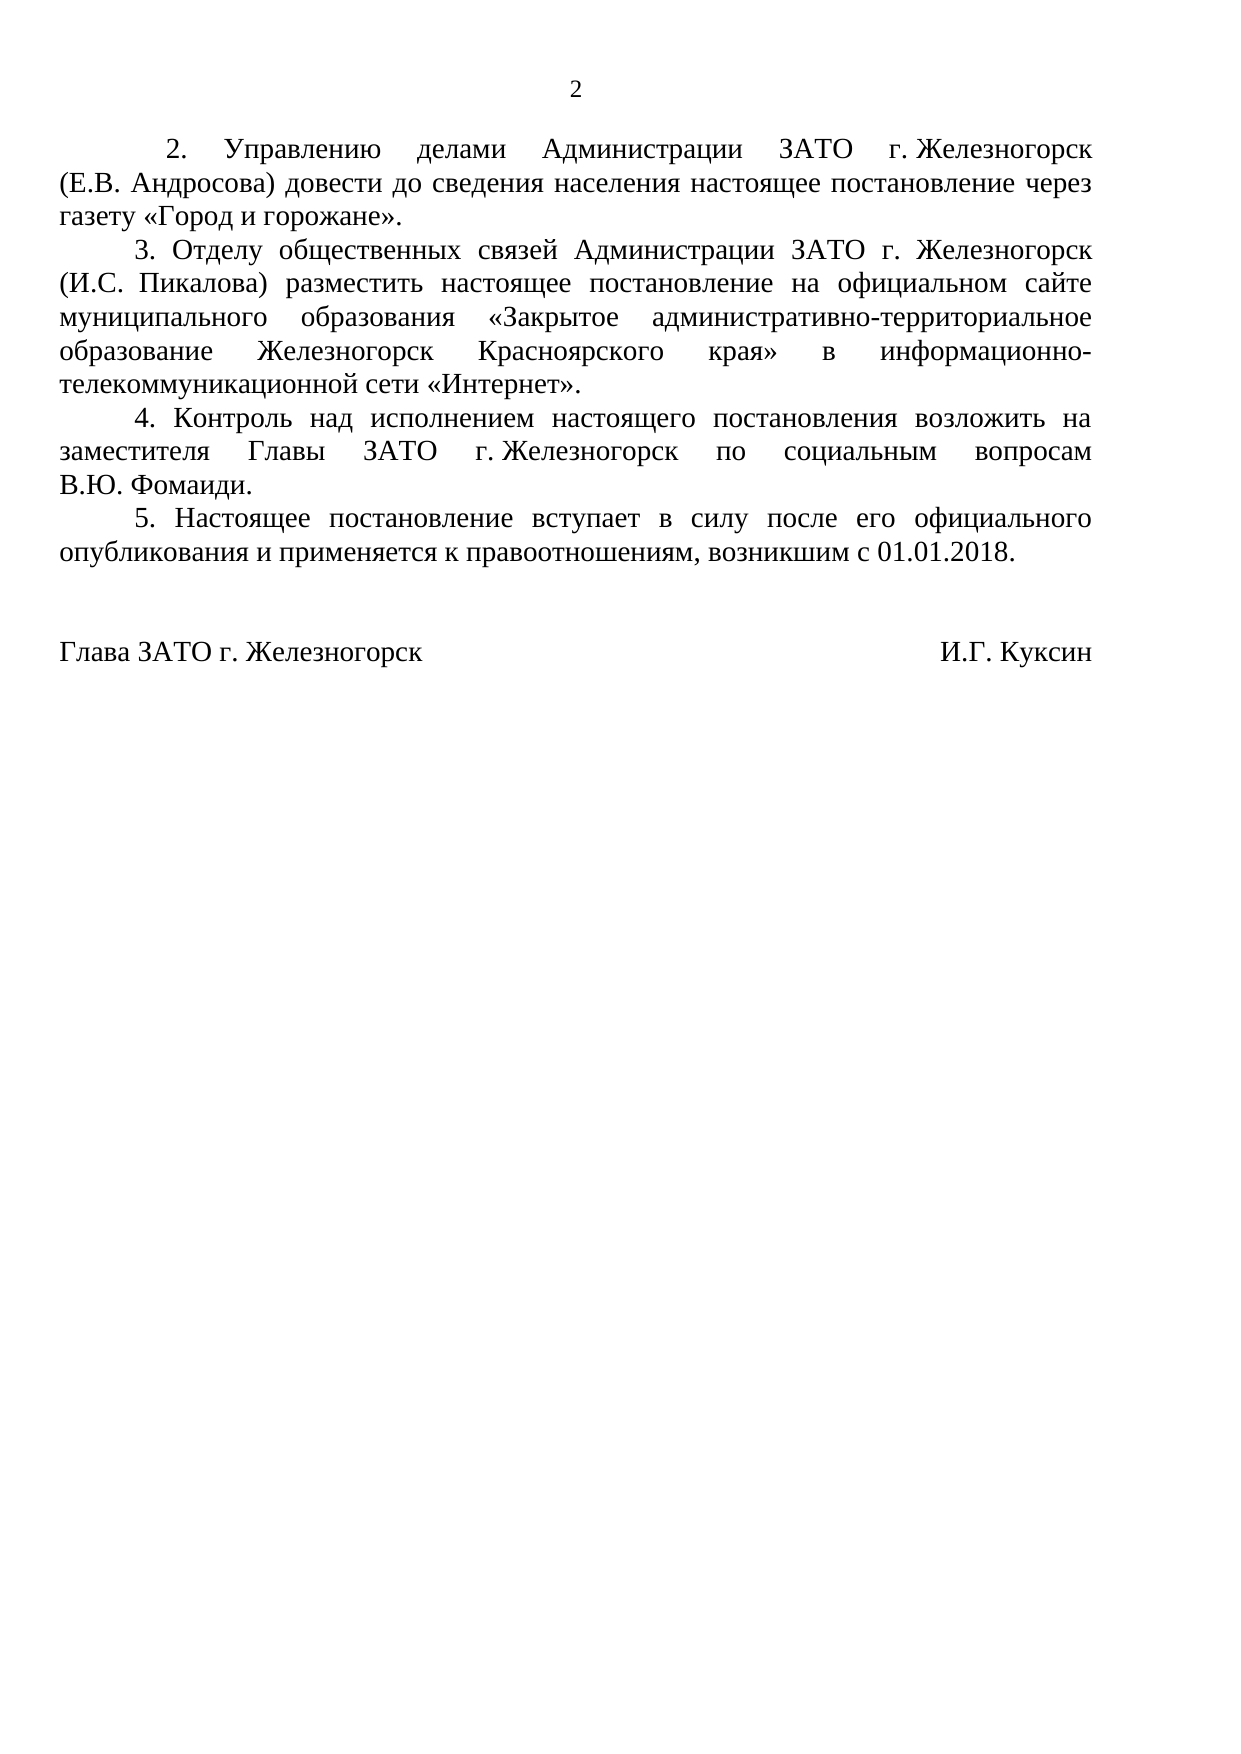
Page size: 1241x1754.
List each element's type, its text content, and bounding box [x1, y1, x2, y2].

text 5. Настоящее постановление вступает в силу после его официального опубликования и применяется к правоотношениям, возникшим с 01.01.2018. [59, 500, 1092, 567]
text Глава ЗАТО г. Железногорск И.Г. Куксин [59, 601, 1092, 668]
text 2. Управлению делами Администрации ЗАТО г. Железногорск (Е.В. Андросова) довести до сведения населения настоящее постановление через газету «Город и горожане». [59, 131, 1092, 232]
text 3. Отделу общественных связей Администрации ЗАТО г. Железногорск (И.С. Пикалова) разместить настоящее постановление на официальном сайте муниципального образования «Закрытое административно-территориальное образование Железногорск Красноярского края» в информационно-телекоммуникационной сети «Интернет». [59, 232, 1092, 400]
text 4. Контроль над исполнением настоящего постановления возложить на заместителя Главы ЗАТО г. Железногорск по социальным вопросам В.Ю. Фомаиди. [59, 400, 1092, 500]
